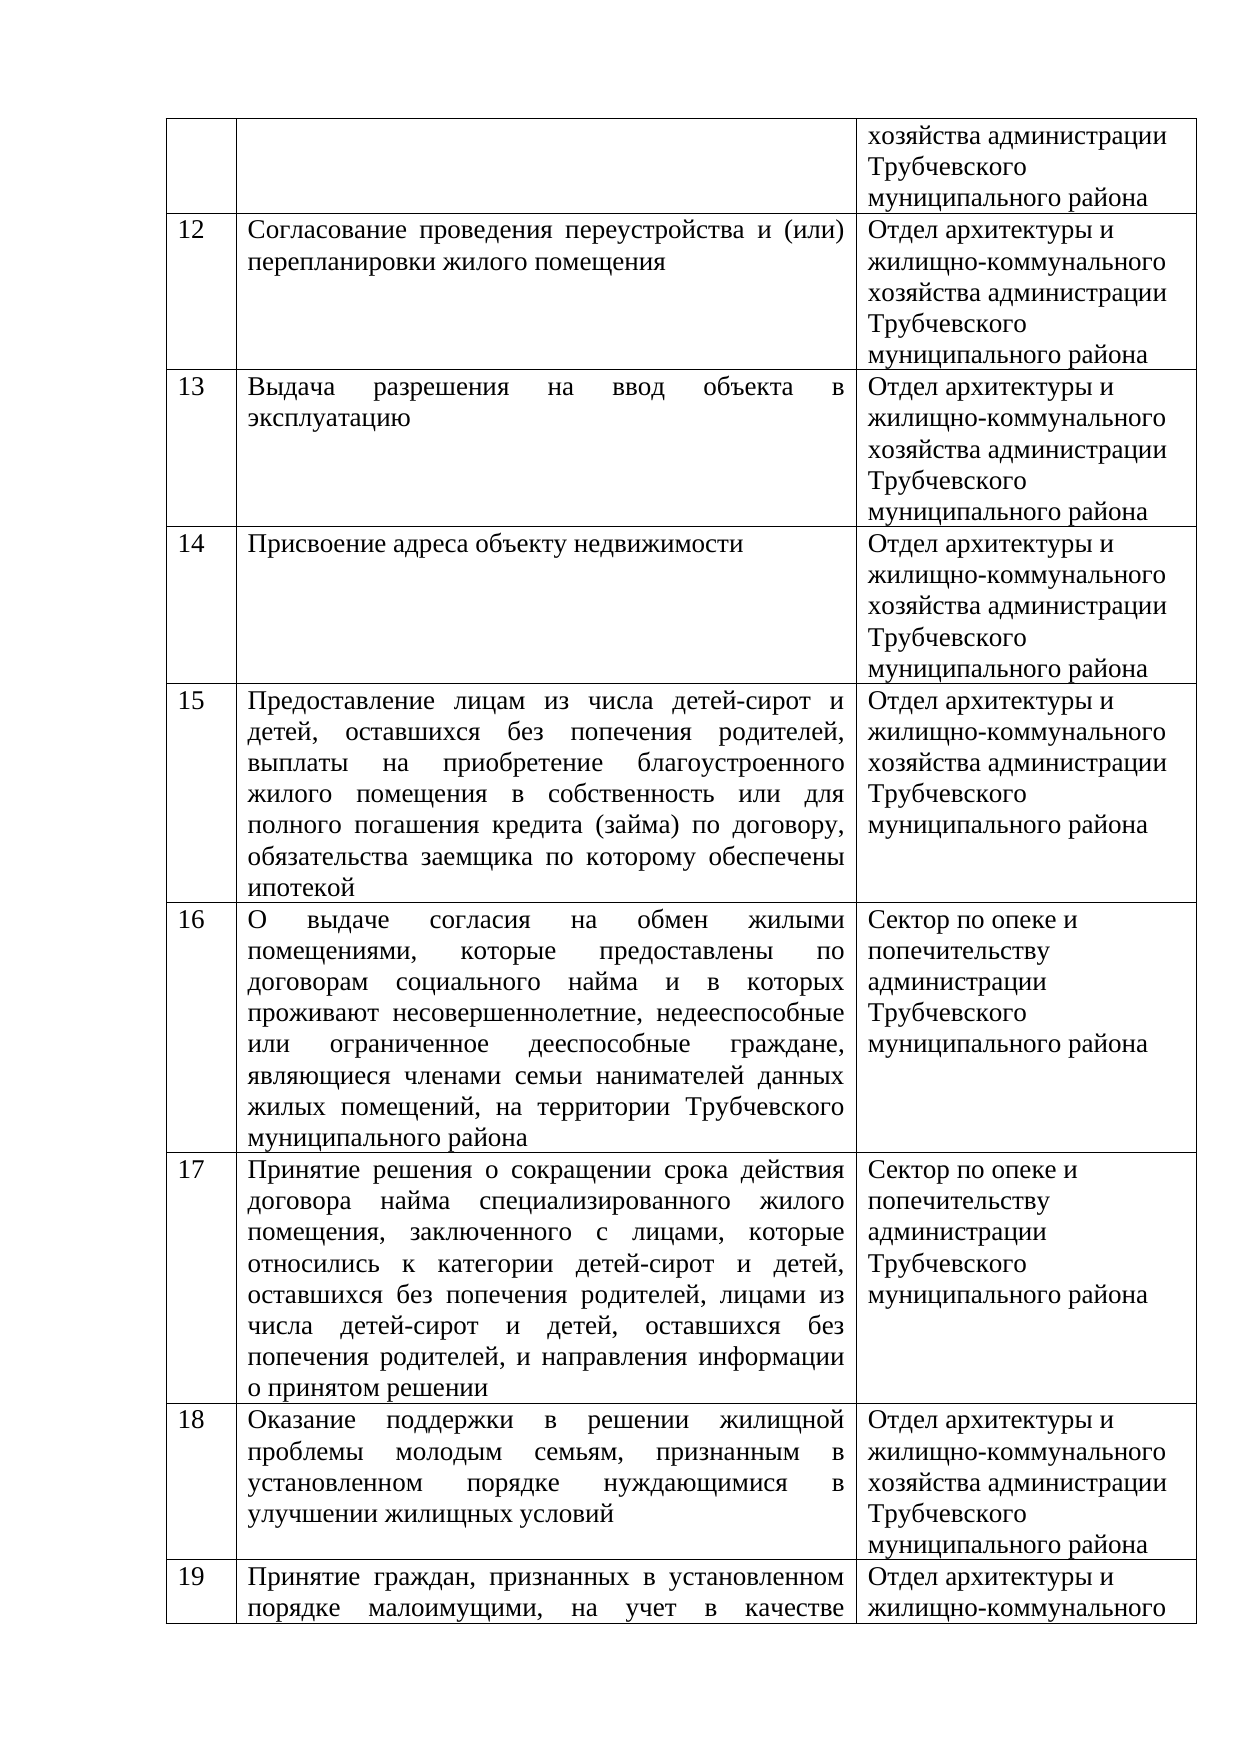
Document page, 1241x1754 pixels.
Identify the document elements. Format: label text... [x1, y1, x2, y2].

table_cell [237, 119, 856, 213]
table_cell Отдел архитектуры и жилищно-коммунального хозяйства администрации Трубчевского муниципального района [857, 684, 1196, 902]
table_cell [857, 119, 1196, 213]
table_cell О выдаче согласия на обмен жилыми помещениями, которые предоставлены по договорам социального найма и в которых проживают несовершеннолетние, недееспособные или ограниченное дееспособные граждане, являющиеся членами семьи нанимателей данных жилых помещений, на территории Трубчевского муниципального района [237, 903, 856, 1152]
table_cell Присвоение адреса объекту недвижимости [237, 527, 856, 683]
table_cell 16 [167, 903, 236, 1152]
table_cell 11 [167, 119, 236, 213]
table_cell Отдел архитектуры и жилищно-коммунального хозяйства администрации Трубчевского муниципального района [857, 370, 1196, 526]
table_cell Согласование проведения переустройства и (или) перепланировки жилого помещения [237, 214, 856, 369]
table_cell 14 [167, 527, 236, 683]
table_cell Принятие решения о сокращении срока действия договора найма специализированного жилого помещения, заключенного с лицами, которые относились к категории детей-сирот и детей, оставшихся без попечения родителей, лицами из числа детей-сирот и детей, оставшихся без попечения родителей, и направления информации о принятом решении [237, 1153, 856, 1402]
table_cell 13 [167, 370, 236, 526]
table_cell Предоставление лицам из числа детей-сирот и детей, оставшихся без попечения родителей, выплаты на приобретение благоустроенного жилого помещения в собственность или для полного погашения кредита (займа) по договору, обязательства заемщика по которому обеспечены ипотекой [237, 684, 856, 902]
table_cell Сектор по опеке и попечительству администрации Трубчевского муниципального района [857, 903, 1196, 1152]
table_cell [237, 1560, 856, 1622]
table_cell 15 [167, 684, 236, 902]
table_cell 17 [167, 1153, 236, 1402]
table_cell Отдел архитектуры и жилищно-коммунального хозяйства администрации Трубчевского муниципального района [857, 527, 1196, 683]
table_cell 19 [167, 1560, 236, 1622]
table_cell Отдел архитектуры и жилищно-коммунального хозяйства администрации Трубчевского муниципального района [857, 214, 1196, 369]
table_cell 18 [167, 1404, 236, 1559]
table_cell Сектор по опеке и попечительству администрации Трубчевского муниципального района [857, 1153, 1196, 1402]
table_cell Выдача разрешения на ввод объекта в эксплуатацию [237, 370, 856, 526]
table_cell Отдел архитектуры и жилищно-коммунального хозяйства администрации Трубчевского муниципального района [857, 1404, 1196, 1559]
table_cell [857, 1560, 1196, 1622]
table_cell 12 [167, 214, 236, 369]
table_cell Оказание поддержки в решении жилищной проблемы молодым семьям, признанным в установленном порядке нуждающимися в улучшении жилищных условий [237, 1404, 856, 1559]
